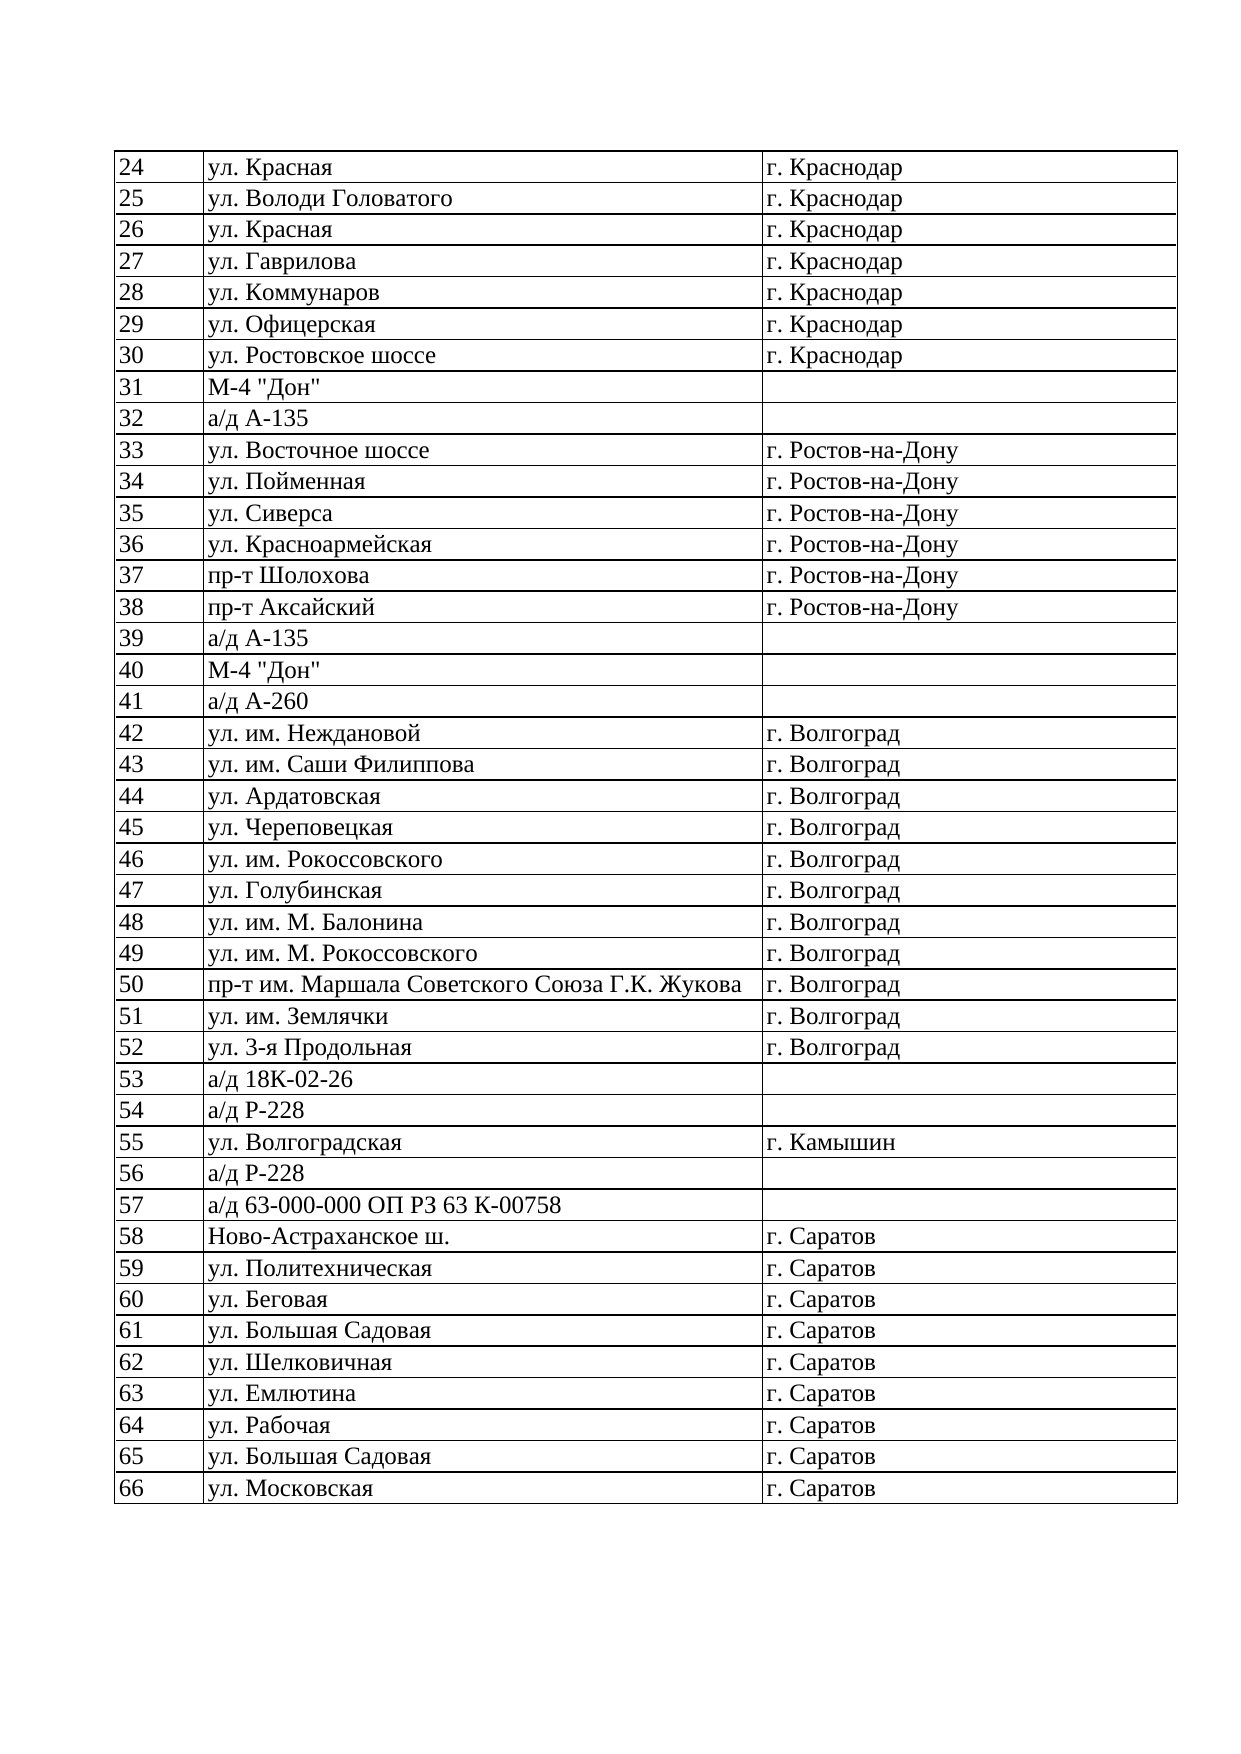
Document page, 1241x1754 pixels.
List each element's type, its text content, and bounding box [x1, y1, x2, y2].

table_cell 41 [115, 686, 203, 716]
table_cell г. Саратов [763, 1283, 1177, 1314]
table_cell 32 [115, 403, 203, 433]
table_cell ул. Пойменная [204, 466, 762, 496]
table_cell а/д 18К-02-26 [204, 1064, 762, 1094]
table_cell ул. Московская [204, 1473, 762, 1503]
table_cell [763, 1157, 1177, 1188]
table_cell 47 [115, 875, 203, 905]
table_cell 45 [115, 812, 203, 842]
table_cell 34 [115, 466, 203, 496]
table_cell 43 [115, 749, 203, 779]
table_cell г. Волгоград [763, 874, 1177, 905]
table_cell [763, 370, 1177, 402]
table_cell а/д Р-228 [204, 1095, 762, 1125]
table_cell 31 [115, 371, 203, 402]
table_cell ул. Череповецкая [204, 812, 762, 842]
table_cell ул. им. Землячки [204, 1001, 762, 1031]
table_cell г. Краснодар [763, 152, 1177, 181]
table_cell г. Саратов [763, 1377, 1177, 1408]
table_cell ул. Гаврилова [204, 246, 762, 276]
table_cell пр-т Аксайский [204, 592, 762, 622]
table_cell г. Краснодар [763, 244, 1177, 276]
table_cell 56 [115, 1158, 203, 1188]
table_cell г. Волгоград [763, 811, 1177, 842]
table_cell [763, 622, 1177, 653]
table_cell а/д А-260 [204, 686, 762, 716]
table_cell ул. Шелковичная [204, 1347, 762, 1377]
table_cell ул. Волгоградская [204, 1127, 762, 1157]
table_cell 30 [115, 340, 203, 370]
table_cell 59 [115, 1252, 203, 1282]
table_cell а/д 63-000-000 ОП РЗ 63 К-00758 [204, 1190, 762, 1219]
table_cell ул. им. Рокоссовского [204, 844, 762, 873]
table_cell г. Краснодар [763, 213, 1177, 244]
table_cell г. Волгоград [763, 748, 1177, 779]
table_cell 37 [115, 560, 203, 590]
table_cell 42 [115, 717, 203, 748]
table_cell г. Краснодар [763, 181, 1177, 213]
table_cell ул. Ардатовская [204, 781, 762, 811]
table_cell 55 [115, 1126, 203, 1157]
table_cell 61 [115, 1315, 203, 1345]
table_cell 40 [115, 654, 203, 685]
table_cell г. Ростов-на-Дону [763, 496, 1177, 527]
table_cell 46 [115, 843, 203, 873]
table_cell 49 [115, 938, 203, 968]
table_cell [763, 685, 1177, 716]
table_cell ул. Коммунаров [204, 277, 762, 307]
table_cell 58 [115, 1221, 203, 1251]
table_cell ул. им. Неждановой [204, 718, 762, 748]
table_cell ул. Беговая [204, 1284, 762, 1314]
table_cell пр-т Шолохова [204, 561, 762, 590]
table_cell 63 [115, 1378, 203, 1408]
table_cell г. Волгоград [763, 968, 1177, 999]
table_cell ул. Политехническая [204, 1253, 762, 1282]
table_cell М-4 "Дон" [204, 655, 762, 685]
table_cell ул. Красноармейская [204, 529, 762, 559]
table_cell г. Волгоград [763, 905, 1177, 936]
table_cell г. Саратов [763, 1471, 1177, 1503]
table_cell ул. 3-я Продольная [204, 1032, 762, 1062]
table_cell ул. Рабочая [204, 1410, 762, 1440]
table_cell 52 [115, 1032, 203, 1062]
table_cell г. Краснодар [763, 307, 1177, 339]
table_cell 60 [115, 1284, 203, 1314]
table_cell ул. Сиверса [204, 498, 762, 527]
table_cell а/д Р-228 [204, 1158, 762, 1188]
table_cell 53 [115, 1063, 203, 1094]
table_cell М-4 "Дон" [204, 372, 762, 402]
table_cell ул. Емлютина [204, 1378, 762, 1408]
table_cell 64 [115, 1409, 203, 1440]
table_cell г. Саратов [763, 1440, 1177, 1471]
table_cell г. Ростов-на-Дону [763, 559, 1177, 590]
table_cell 39 [115, 623, 203, 653]
table_cell г. Саратов [763, 1220, 1177, 1251]
table_cell [763, 1188, 1177, 1219]
table_cell 51 [115, 1000, 203, 1031]
table_cell [763, 1062, 1177, 1094]
table_cell г. Волгоград [763, 999, 1177, 1031]
table_cell ул. им. М. Балонина [204, 907, 762, 936]
table_cell ул. Офицерская [204, 309, 762, 339]
table_cell г. Волгоград [763, 936, 1177, 968]
table_cell г. Ростов-на-Дону [763, 590, 1177, 622]
table_cell 36 [115, 529, 203, 559]
table_cell 24 [115, 152, 203, 181]
table_cell [763, 653, 1177, 685]
table_cell 50 [115, 969, 203, 999]
table_cell 54 [115, 1095, 203, 1125]
table_cell 25 [115, 183, 203, 213]
table_cell ул. Восточное шоссе [204, 435, 762, 464]
table_cell ул. Красная [204, 215, 762, 244]
table_cell а/д А-135 [204, 623, 762, 653]
table_cell ул. Голубинская [204, 875, 762, 905]
table_cell г. Саратов [763, 1314, 1177, 1345]
table_cell ул. им. М. Рокоссовского [204, 938, 762, 968]
table_cell 44 [115, 780, 203, 811]
table_cell г. Волгоград [763, 779, 1177, 811]
table_cell 57 [115, 1189, 203, 1219]
table_cell 66 [115, 1472, 203, 1503]
table_cell г. Ростов-на-Дону [763, 433, 1177, 464]
table_cell [763, 402, 1177, 433]
table_cell 28 [115, 277, 203, 307]
table_cell 38 [115, 591, 203, 622]
table_cell Ново-Астраханское ш. [204, 1221, 762, 1251]
table_cell 29 [115, 308, 203, 339]
table_cell г. Ростов-на-Дону [763, 465, 1177, 496]
table_cell а/д А-135 [204, 403, 762, 433]
table_cell г. Саратов [763, 1345, 1177, 1377]
table_cell г. Саратов [763, 1251, 1177, 1282]
table_cell пр-т им. Маршала Советского Союза Г.К. Жукова [204, 970, 762, 999]
table_cell г. Саратов [763, 1408, 1177, 1440]
table_cell г. Краснодар [763, 276, 1177, 307]
table_cell 35 [115, 497, 203, 527]
table_cell 65 [115, 1441, 203, 1471]
table_cell 27 [115, 245, 203, 276]
table_cell [763, 1094, 1177, 1125]
table_cell ул. им. Саши Филиппова [204, 749, 762, 779]
table_cell ул. Большая Садовая [204, 1441, 762, 1471]
table_cell г. Краснодар [763, 339, 1177, 370]
table_cell г. Ростов-на-Дону [763, 528, 1177, 559]
table_cell ул. Большая Садовая [204, 1316, 762, 1345]
table_cell 62 [115, 1346, 203, 1377]
table_cell ул. Володи Головатого [204, 183, 762, 213]
table_cell г. Волгоград [763, 716, 1177, 748]
table_cell 33 [115, 434, 203, 464]
table_cell г. Волгоград [763, 842, 1177, 873]
table_cell г. Камышин [763, 1125, 1177, 1157]
table_cell г. Волгоград [763, 1031, 1177, 1062]
table_cell 48 [115, 906, 203, 936]
table_cell ул. Красная [204, 152, 762, 181]
table_cell ул. Ростовское шоссе [204, 340, 762, 370]
table_cell 26 [115, 214, 203, 244]
